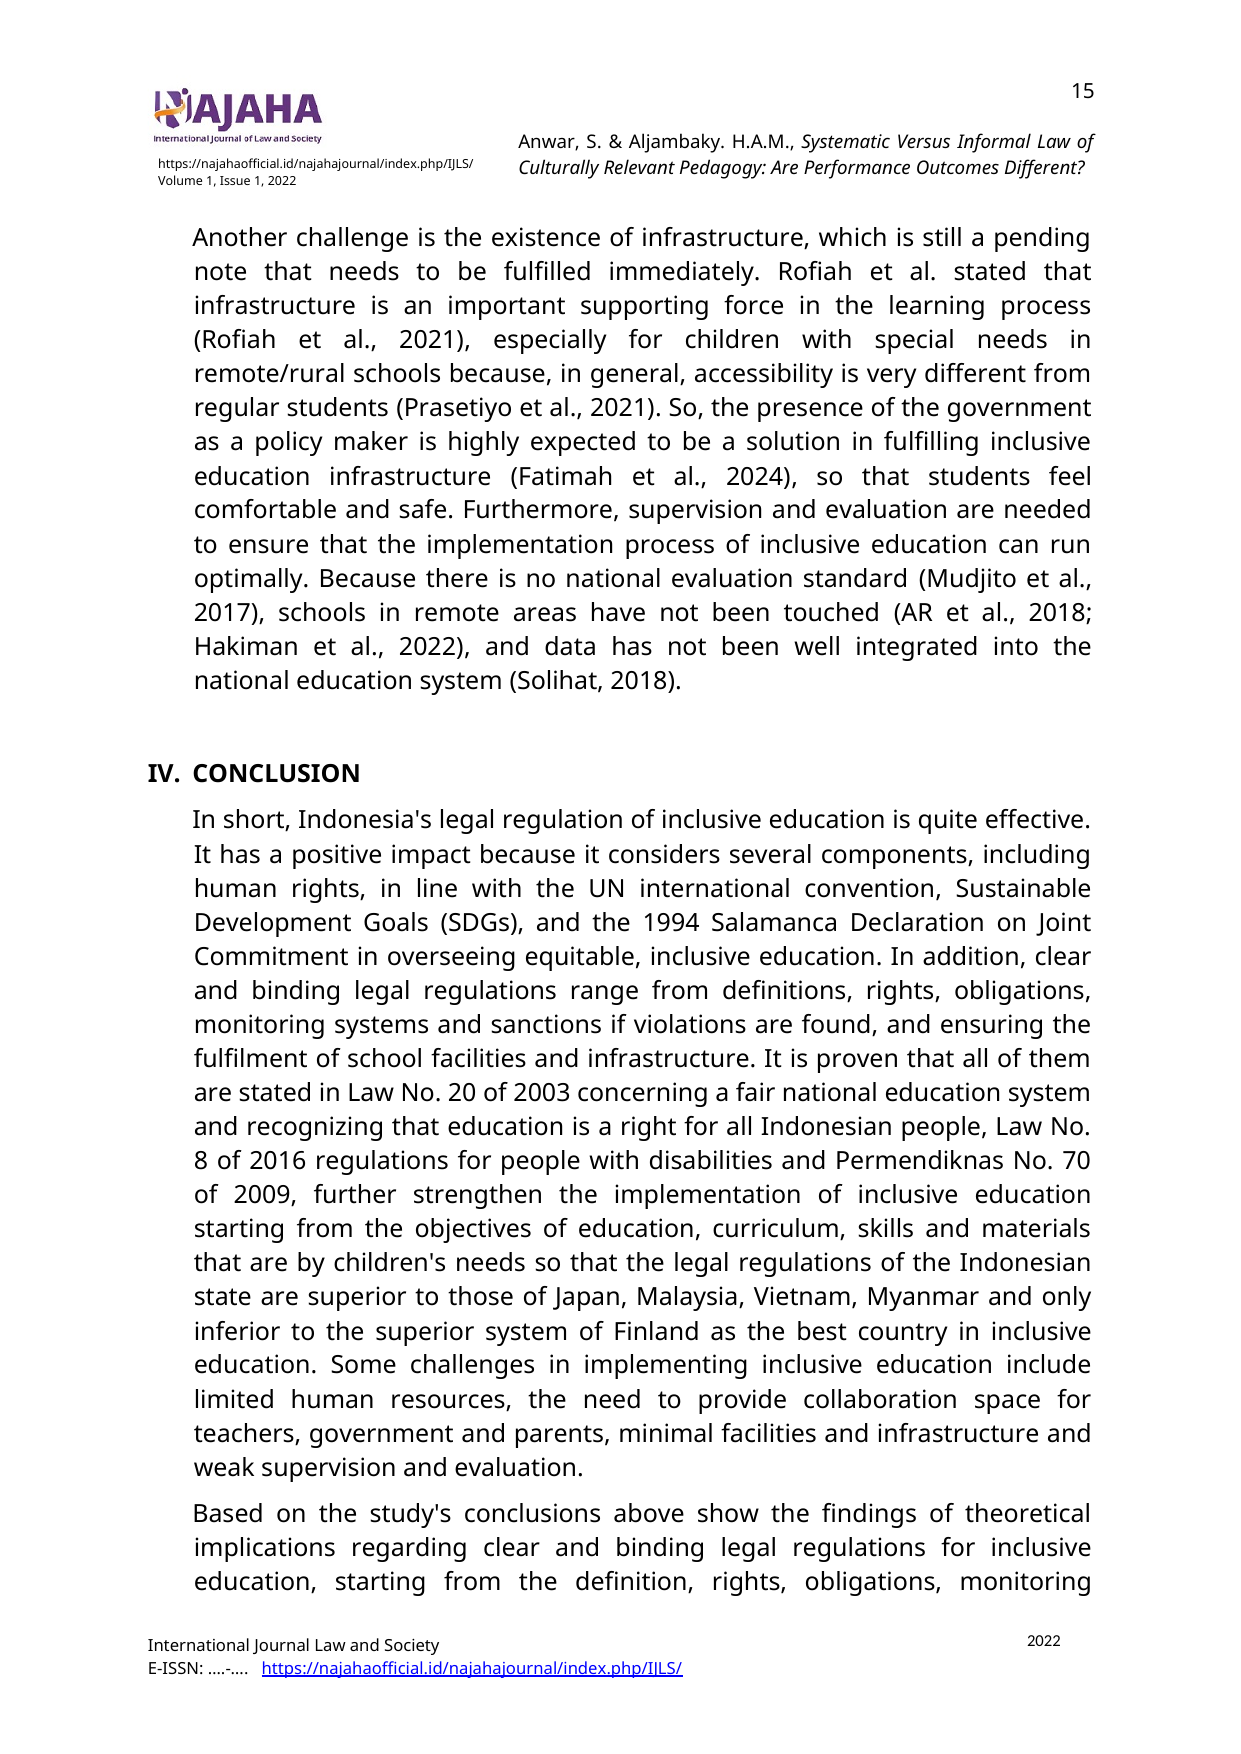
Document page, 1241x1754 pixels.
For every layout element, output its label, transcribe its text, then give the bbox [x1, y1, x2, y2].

picture [147, 75, 327, 158]
list CONCLUSION [148, 756, 1092, 790]
text Another challenge is the existence of infrastructure, which is still a pending note that needs to be fulfilled immediately. Rofiah et al. stated that infrastructure is an important supporting force in the learning process (Rofiah et al., 2021), especially for children with special needs in remote/rural schools because, in general, accessibility is very different from regular students (Prasetiyo et al., 2021). So, the presence of the government as a policy maker is highly expected to be a solution in fulfilling inclusive education infrastructure (Fatimah et al., 2024), so that students feel comfortable and safe. Furthermore, supervision and evaluation are needed to ensure that the implementation process of inclusive education can run optimally. Because there is no national evaluation standard (Mudjito et al., 2017), schools in remote areas have not been touched (AR et al., 2018; Hakiman et al., 2022), and data has not been well integrated into the national education system (Solihat, 2018). [192, 220, 1093, 697]
list In short, Indonesia's legal regulation of inclusive education is quite effective. It has a positive impact because it considers several components, including human rights, in line with the UN international convention, Sustainable Development Goals (SDGs), and the 1994 Salamanca Declaration on Joint Commitment in overseeing equitable, inclusive education. In addition, clear and binding legal regulations range from definitions, rights, obligations, monitoring systems and sanctions if violations are found, and ensuring the fulfilment of school facilities and infrastructure. It is proven that all of them are stated in Law No. 20 of 2003 concerning a fair national education system and recognizing that education is a right for all Indonesian people, Law No. 8 of 2016 regulations for people with disabilities and Permendiknas No. 70 of 2009, further strengthen the implementation of inclusive education starting from the objectives of education, curriculum, skills and materials that are by children's needs so that the legal regulations of the Indonesian state are superior to those of Japan, Malaysia, Vietnam, Myanmar and only inferior to the superior system of Finland as the best country in inclusive education. Some challenges in implementing inclusive education include limited human resources, the need to provide collaboration space for teachers, government and parents, minimal facilities and infrastructure and weak supervision and evaluation. [192, 802, 1093, 1483]
